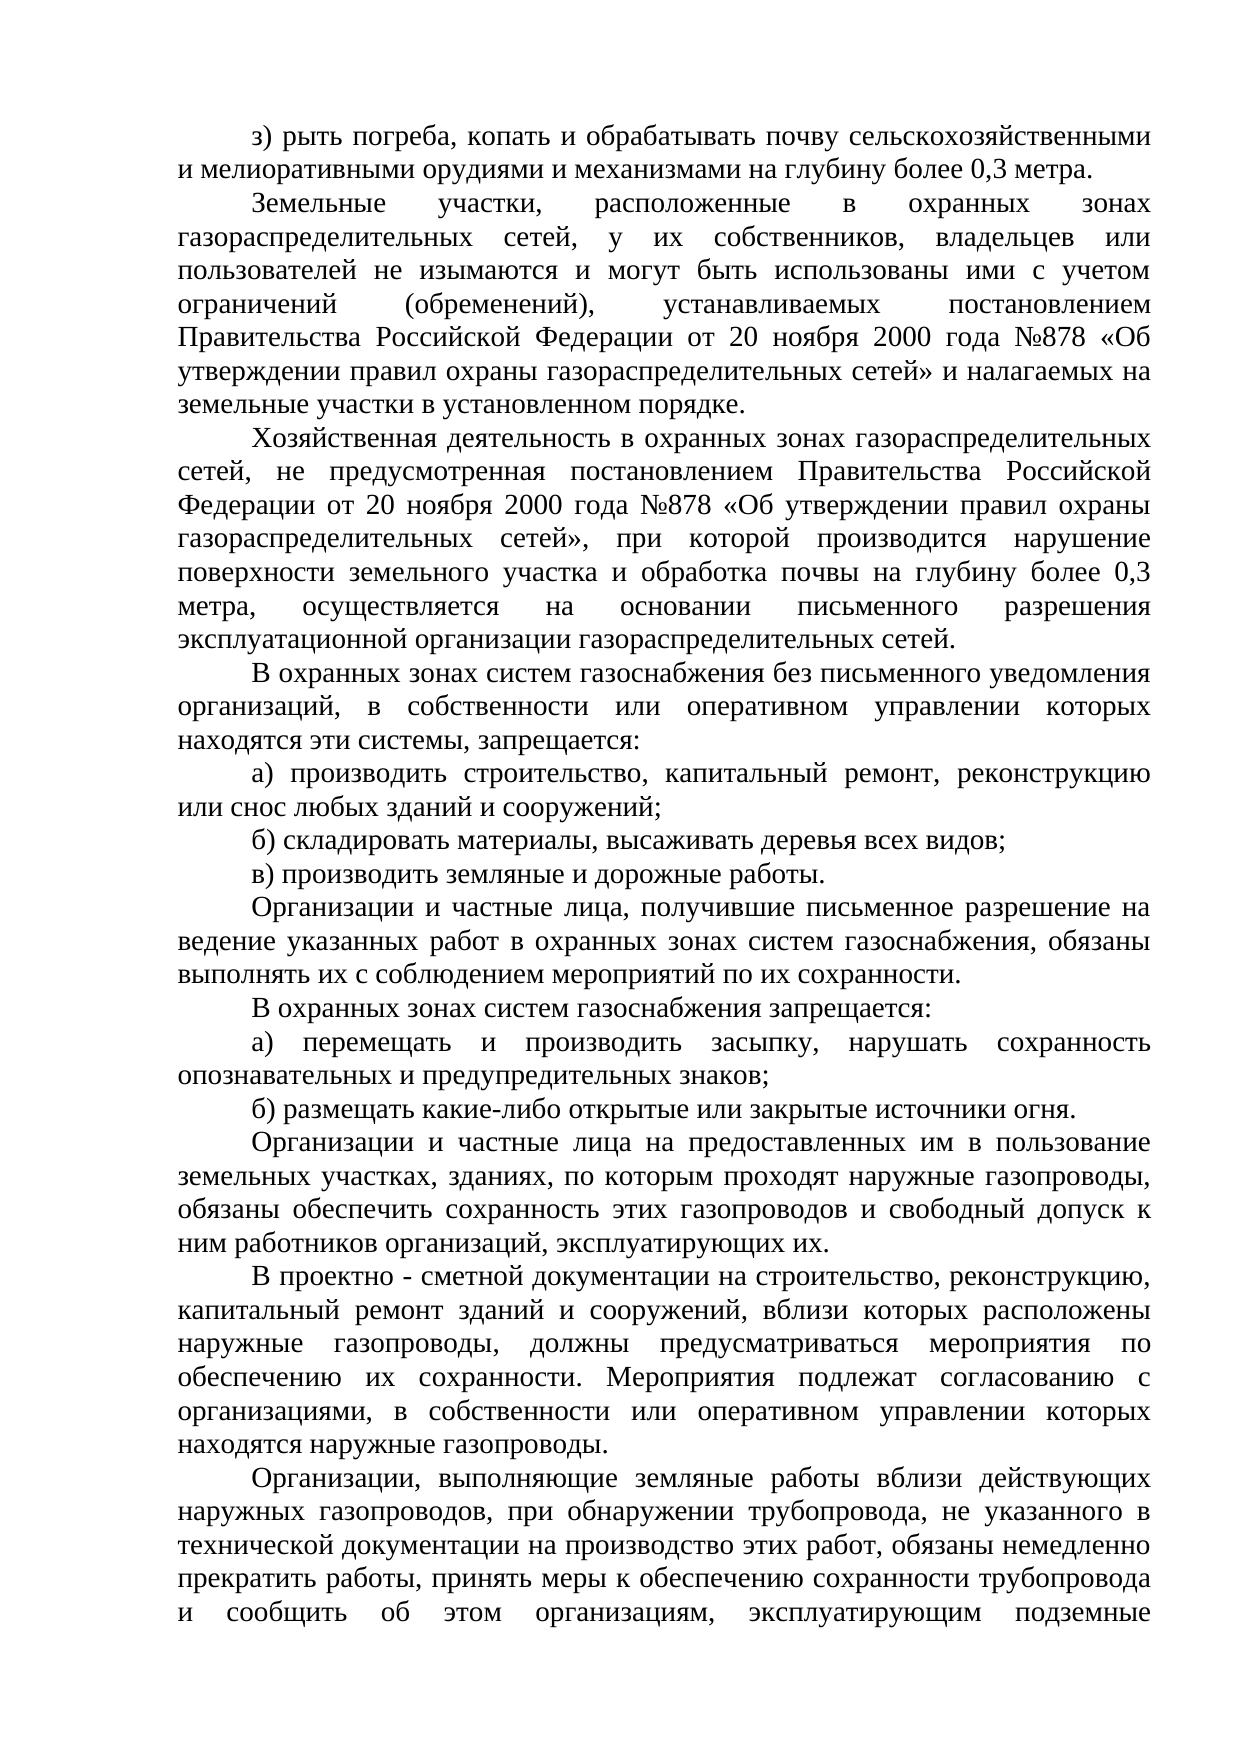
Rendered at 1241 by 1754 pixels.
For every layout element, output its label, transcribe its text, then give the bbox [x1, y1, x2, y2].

text в) производить земляные и дорожные работы. [177, 856, 1152, 889]
text В охранных зонах систем газоснабжения без письменного уведомления организаций, в собственности или оперативном управлении которых находятся эти системы, запрещается: [177, 655, 1152, 755]
text а) перемещать и производить засыпку, нарушать сохранность опознавательных и предупредительных знаков; [177, 1024, 1152, 1091]
text Организации и частные лица на предоставленных им в пользование земельных участках, зданиях, по которым проходят наружные газопроводы, обязаны обеспечить сохранность этих газопроводов и свободный допуск к ним работников организаций, эксплуатирующих их. [177, 1124, 1152, 1258]
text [177, 1460, 1152, 1627]
text з) рыть погреба, копать и обрабатывать почву сельскохозяйственными и мелиоративными орудиями и механизмами на глубину более 0,3 метра. [177, 118, 1152, 185]
text В проектно - сметной документации на строительство, реконструкцию, капитальный ремонт зданий и сооружений, вблизи которых расположены наружные газопроводы, должны предусматриваться мероприятия по обеспечению их сохранности. Мероприятия подлежат согласованию с организациями, в собственности или оперативном управлении которых находятся наружные газопроводы. [177, 1258, 1152, 1460]
text Хозяйственная деятельность в охранных зонах газораспределительных сетей, не предусмотренная постановлением Правительства Российской Федерации от 20 ноября 2000 года №878 «Об утверждении правил охраны газораспределительных сетей», при которой производится нарушение поверхности земельного участка и обработка почвы на глубину более 0,3 метра, осуществляется на основании письменного разрешения эксплуатационной организации газораспределительных сетей. [177, 420, 1152, 655]
text б) складировать материалы, высаживать деревья всех видов; [177, 822, 1152, 856]
text В охранных зонах систем газоснабжения запрещается: [177, 990, 1152, 1024]
text б) размещать какие-либо открытые или закрытые источники огня. [177, 1091, 1152, 1124]
text Земельные участки, расположенные в охранных зонах газораспределительных сетей, у их собственников, владельцев или пользователей не изымаются и могут быть использованы ими с учетом ограничений (обременений), устанавливаемых постановлением Правительства Российской Федерации от 20 ноября 2000 года №878 «Об утверждении правил охраны газораспределительных сетей» и налагаемых на земельные участки в установленном порядке. [177, 185, 1152, 420]
text Организации и частные лица, получившие письменное разрешение на ведение указанных работ в охранных зонах систем газоснабжения, обязаны выполнять их с соблюдением мероприятий по их сохранности. [177, 889, 1152, 990]
text а) производить строительство, капитальный ремонт, реконструкцию или снос любых зданий и сооружений; [177, 755, 1152, 822]
